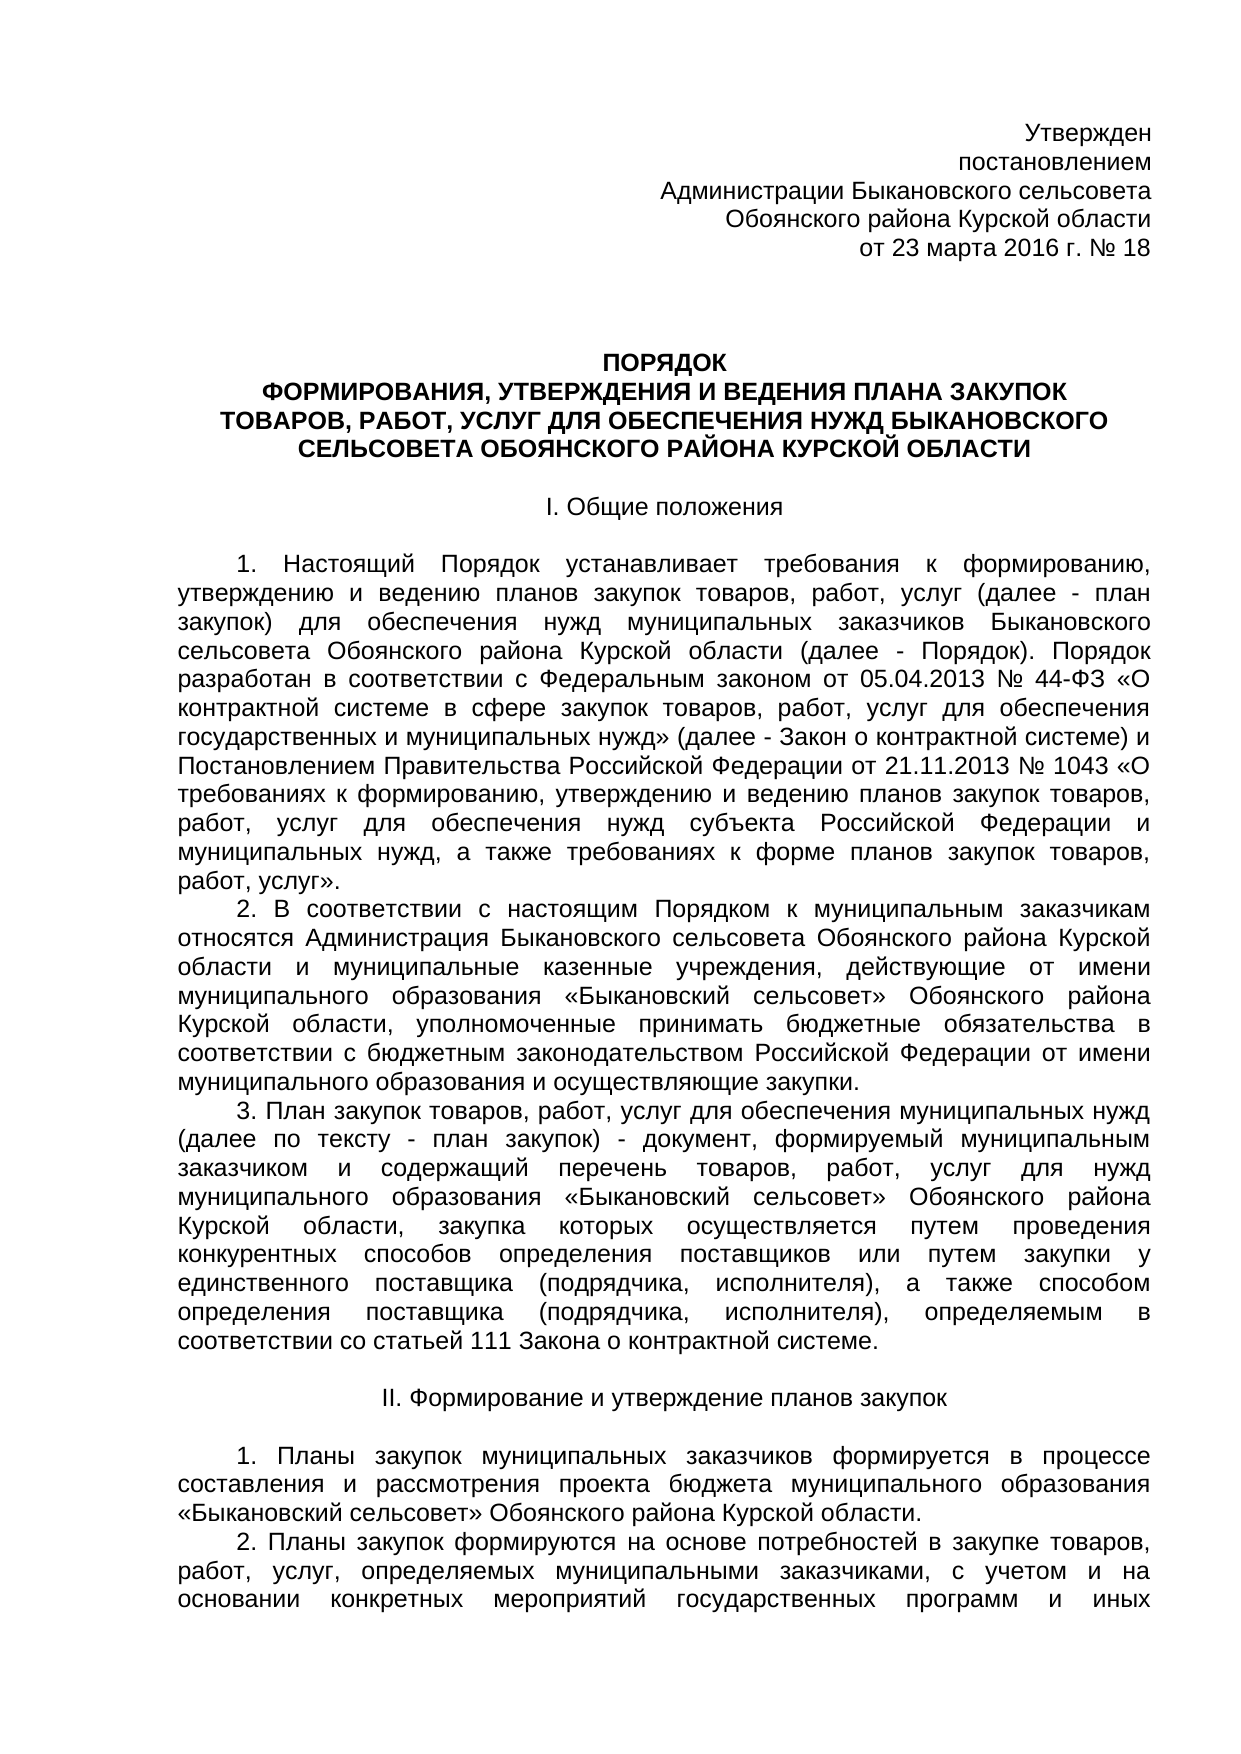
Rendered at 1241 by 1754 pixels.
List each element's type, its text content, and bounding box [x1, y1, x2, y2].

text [177, 1527, 1152, 1613]
text ТОВАРОВ, РАБОТ, УСЛУГ ДЛЯ ОБЕСПЕЧЕНИЯ НУЖД БЫКАНОВСКОГО СЕЛЬСОВЕТА ОБОЯНСКОГО РАЙОНА КУРСКОЙ ОБЛАСТИ [177, 406, 1152, 463]
text II. Формирование и утверждение планов закупок [177, 1383, 1152, 1412]
text ПОРЯДОК [177, 348, 1152, 377]
text 1. Планы закупок муниципальных заказчиков формируется в процессе составления и рассмотрения проекта бюджета муниципального образования «Быкановский сельсовет» Обоянского района Курской области. [177, 1441, 1152, 1527]
text 3. План закупок товаров, работ, услуг для обеспечения муниципальных нужд (далее по тексту - план закупок) - документ, формируемый муниципальным заказчиком и содержащий перечень товаров, работ, услуг для нужд муниципального образования «Быкановский сельсовет» Обоянского района Курской области, закупка которых осуществляется путем проведения конкурентных способов определения поставщиков или путем закупки у единственного поставщика (подрядчика, исполнителя), а также способом определения поставщика (подрядчика, исполнителя), определяемым в соответствии со статьей 111 Закона о контрактной системе. [177, 1096, 1152, 1354]
text постановлением [177, 147, 1152, 176]
text Администрации Быкановского сельсовета [177, 176, 1152, 204]
text Утвержден [177, 118, 1152, 147]
text 2. В соответствии с настоящим Порядком к муниципальным заказчикам относятся Администрация Быкановского сельсовета Обоянского района Курской области и муниципальные казенные учреждения, действующие от имени муниципального образования «Быкановский сельсовет» Обоянского района Курской области, уполномоченные принимать бюджетные обязательства в соответствии с бюджетным законодательством Российской Федерации от имени муниципального образования и осуществляющие закупки. [177, 894, 1152, 1096]
text Обоянского района Курской области [177, 204, 1152, 233]
text от 23 марта 2016 г. № 18 [177, 233, 1152, 262]
text 1. Настоящий Порядок устанавливает требования к формированию, утверждению и ведению планов закупок товаров, работ, услуг (далее - план закупок) для обеспечения нужд муниципальных заказчиков Быкановского сельсовета Обоянского района Курской области (далее - Порядок). Порядок разработан в соответствии с Федеральным законом от 05.04.2013 № 44-ФЗ «О контрактной системе в сфере закупок товаров, работ, услуг для обеспечения государственных и муниципальных нужд» (далее - Закон о контрактной системе) и Постановлением Правительства Российской Федерации от 21.11.2013 № 1043 «О требованиях к формированию, утверждению и ведению планов закупок товаров, работ, услуг для обеспечения нужд субъекта Российской Федерации и муниципальных нужд, а также требованиях к форме планов закупок товаров, работ, услуг». [177, 549, 1152, 894]
text I. Общие положения [177, 492, 1152, 521]
text ФОРМИРОВАНИЯ, УТВЕРЖДЕНИЯ И ВЕДЕНИЯ ПЛАНА ЗАКУПОК [177, 377, 1152, 406]
